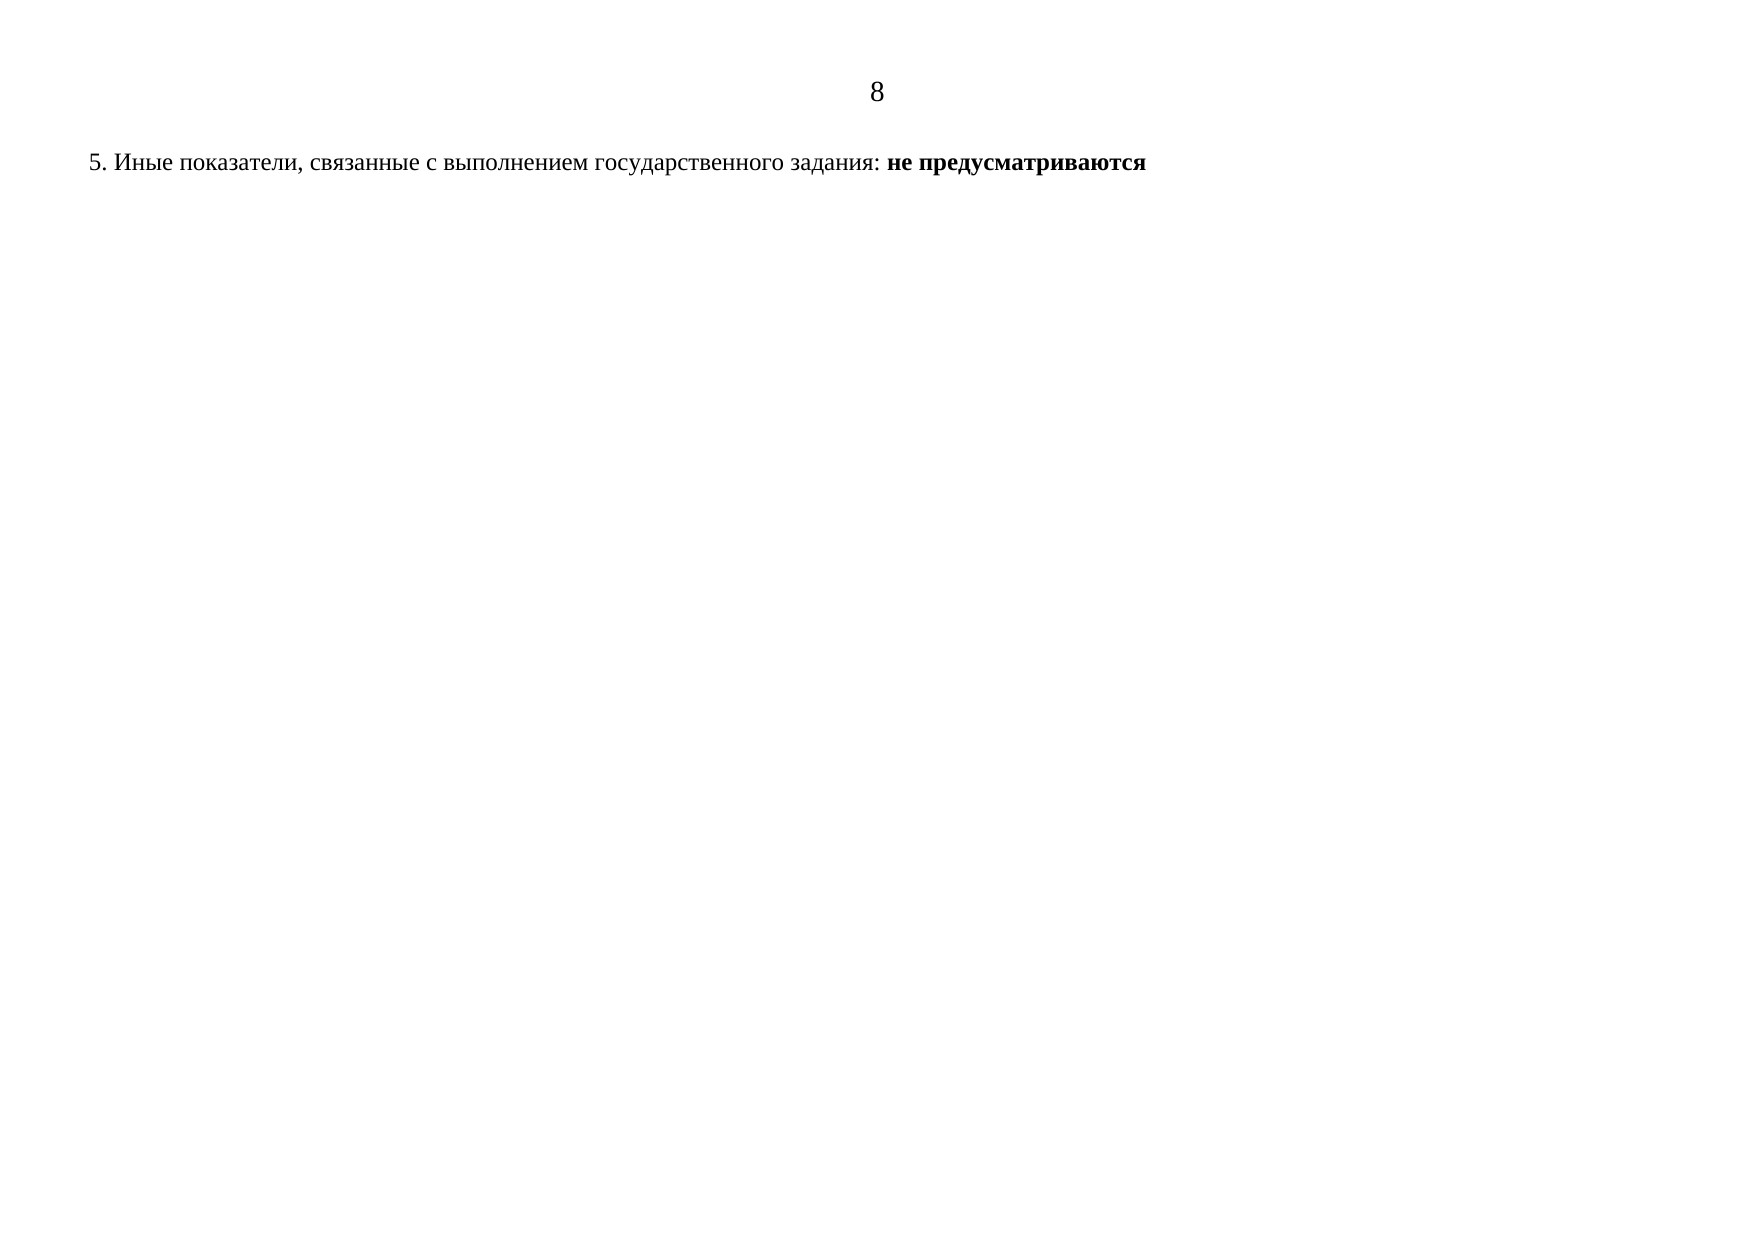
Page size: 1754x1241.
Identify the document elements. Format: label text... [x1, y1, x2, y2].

text 5. Иные показатели, связанные с выполнением государственного задания: не предусматриваются [89, 147, 1665, 176]
